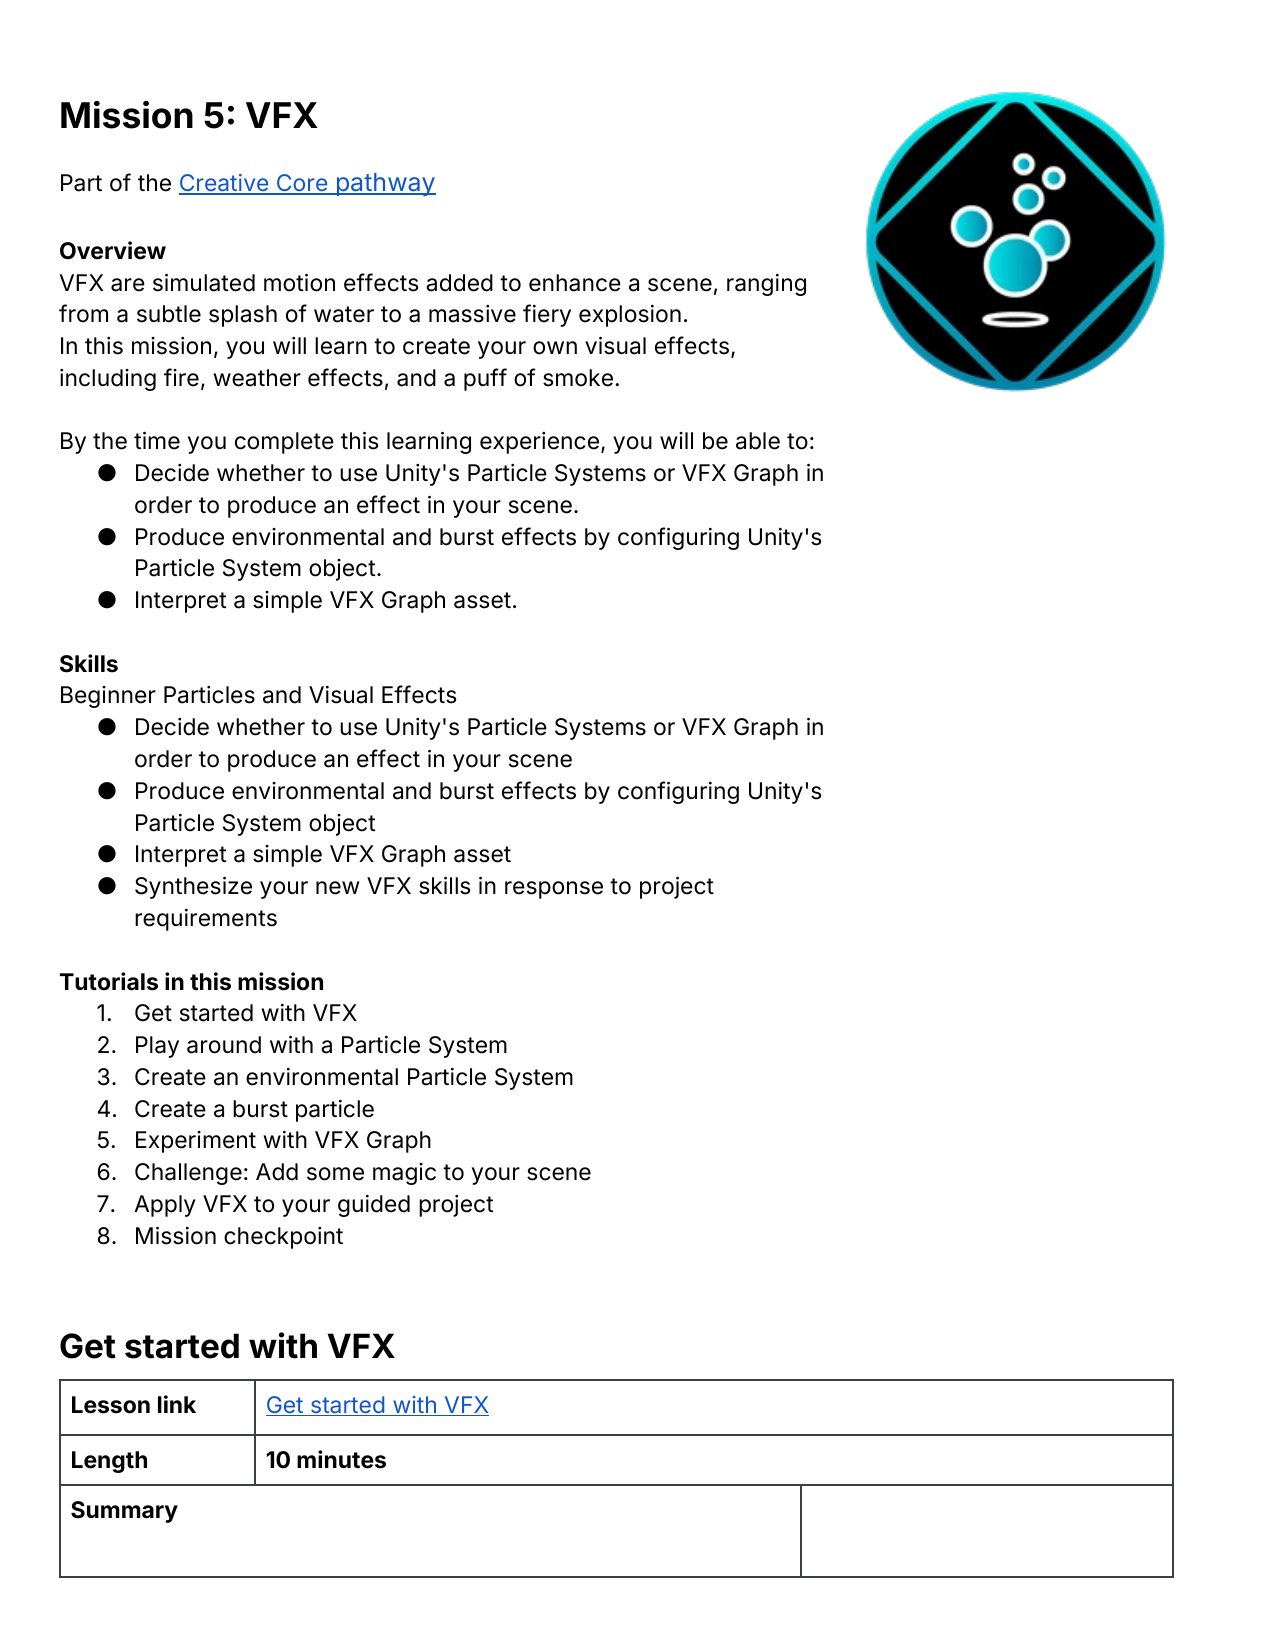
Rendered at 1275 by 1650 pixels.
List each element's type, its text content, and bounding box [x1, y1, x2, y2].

subtitle Get started with VFX [59, 1326, 987, 1366]
text VFX are simulated motion effects added to enhance a scene, ranging from a subtle splash of water to a massive fiery explosion. [59, 269, 842, 328]
list Challenge: Add some magic to your scene [96, 1158, 842, 1186]
text Tutorials in this mission [59, 968, 842, 995]
table_cell Length [61, 1436, 254, 1484]
list Synthesize your new VFX skills in response to project requirements [96, 872, 842, 932]
text Overview [59, 237, 842, 265]
text In this mission, you will learn to create your own visual effects, including fire, weather effects, and a puff of smoke. [59, 332, 842, 392]
list Play around with a Particle System [96, 1031, 842, 1059]
list Produce environmental and burst effects by configuring Unity's Particle System object [96, 777, 842, 837]
table_cell Summary VFX are simulated motion effects added to enhance a scene, ranging from a subtle splash of water to a massive fiery explosion. In this tutorial, you will learn what VFX are, who makes them in the industry, and then you will tinker with a fire effect in Unity. By the end of this tutorial, you'll be able to: Define the acronym VFX. Explain different applications of VFX in real-time 3D experiences, such as gameplay and environmental effects. Describe the impact that VFX can have on the level of polish in a project. Understand the differences between Unity's Particle System and VFX Graph. Materials CC_VFX.zip Skills Beginner Particles and Visual Effects Decide whether to use Unity's Particle Systems or VFX Graph in order to produce an effect in your scene Produce environmental and burst effects by configuring Unity's Particle System object [61, 1486, 800, 1576]
list Create an environmental Particle System [96, 1063, 842, 1091]
list Interpret a simple VFX Graph asset. [96, 586, 842, 614]
subtitle Mission 5: VFX [59, 97, 783, 136]
text Skills [59, 650, 842, 678]
text By the time you complete this learning experience, you will be able to: [59, 428, 842, 455]
list Get started with VFX [96, 999, 842, 1027]
table_cell [802, 1486, 1172, 1576]
text Part of the Creative Core pathway [59, 168, 842, 198]
list Interpret a simple VFX Graph asset [96, 841, 842, 868]
table_header Lesson link [61, 1381, 254, 1433]
table_cell 10 minutes [256, 1436, 1172, 1484]
list Decide whether to use Unity's Particle Systems or VFX Graph in order to produce an effect in your scene [96, 713, 842, 773]
text Beginner Particles and Visual Effects [59, 682, 842, 709]
picture [859, 85, 1172, 398]
list Produce environmental and burst effects by configuring Unity's Particle System object. [96, 523, 842, 582]
list Decide whether to use Unity's Particle Systems or VFX Graph in order to produce an effect in your scene. [96, 459, 842, 519]
table_header Get started with VFX [256, 1381, 1172, 1433]
list Apply VFX to your guided project [96, 1190, 842, 1218]
list Experiment with VFX Graph [96, 1127, 842, 1154]
list Mission checkpoint [96, 1222, 842, 1249]
list Create a burst particle [96, 1095, 842, 1122]
